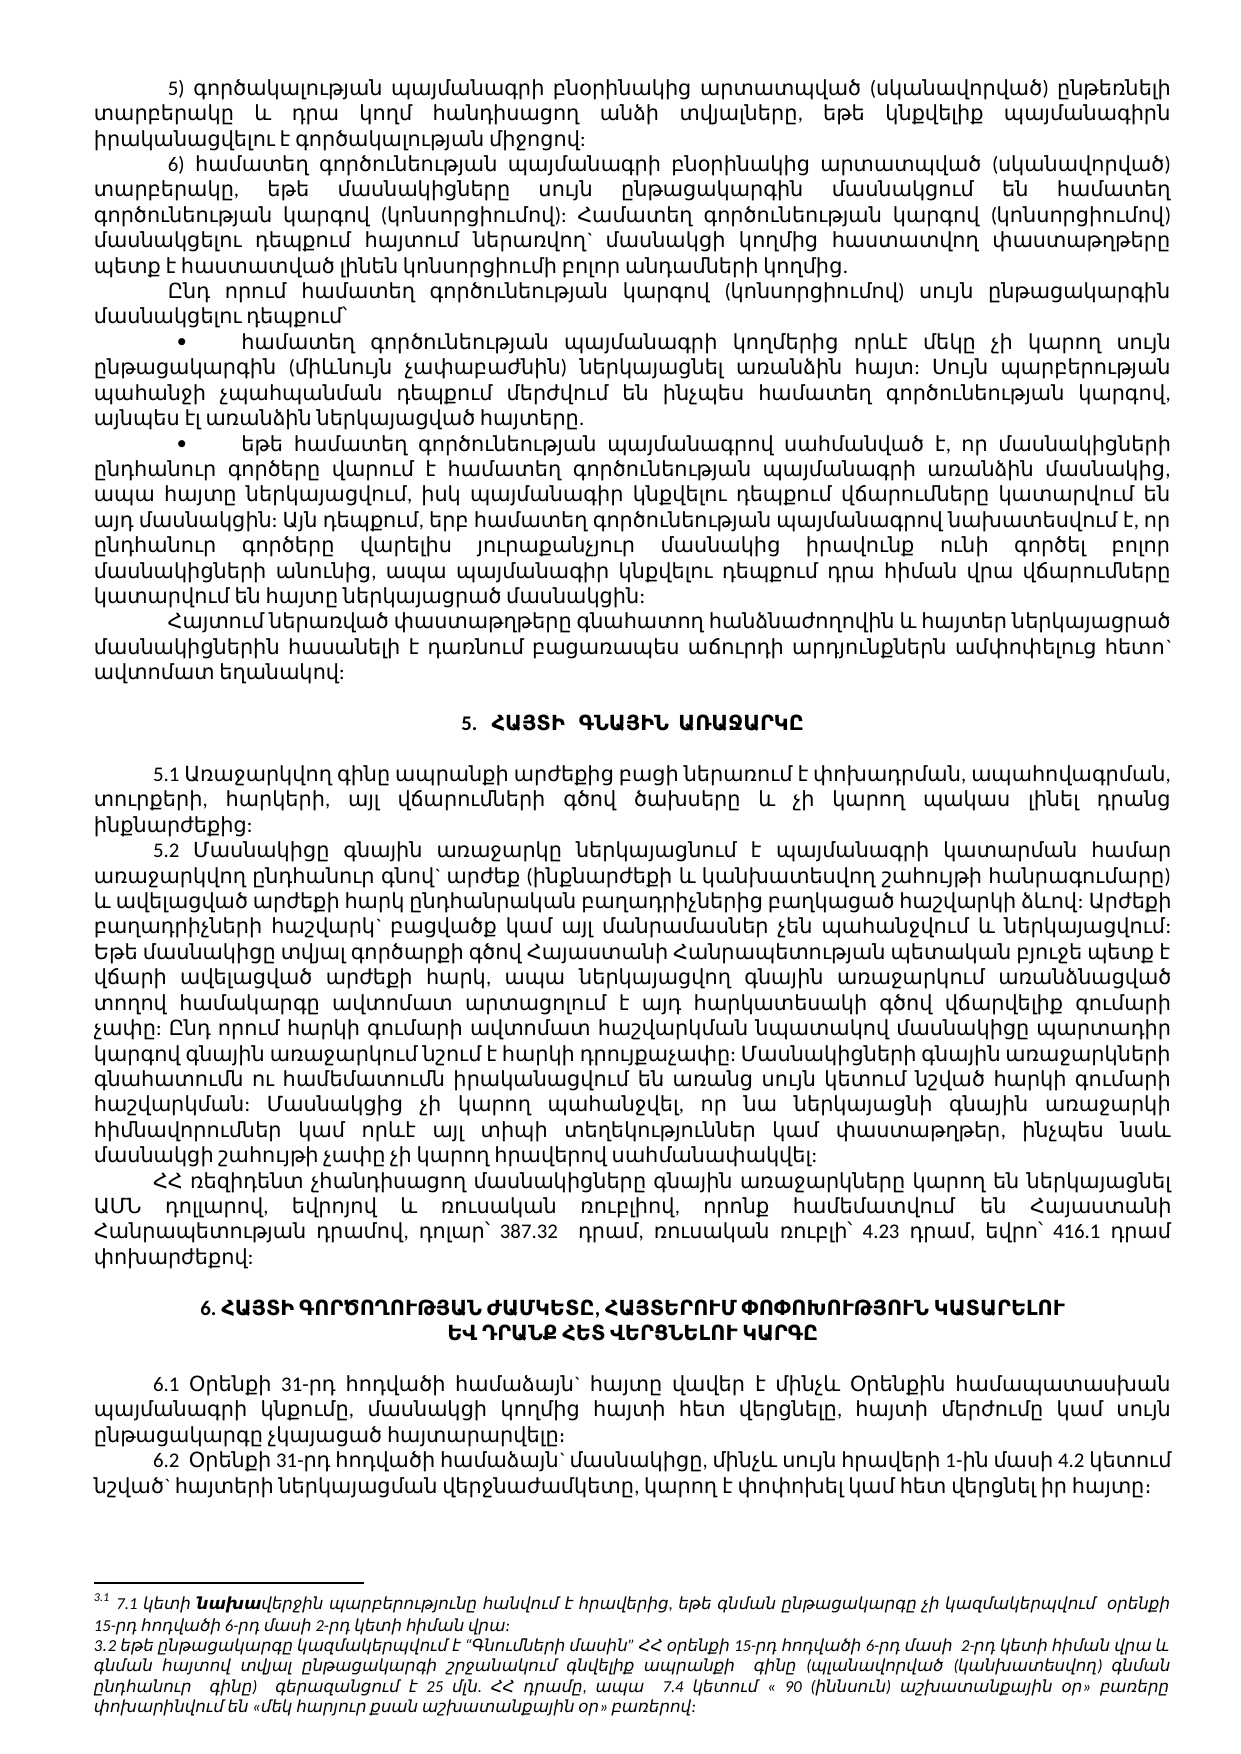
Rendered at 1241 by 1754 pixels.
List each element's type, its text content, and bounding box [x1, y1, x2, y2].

text ԵՎ ԴՐԱՆՔ ՀԵՏ ՎԵՐՑՆԵԼՈՒ ԿԱՐԳԸ [94, 1320, 1171, 1346]
text Ընդ որում համատեղ գործունեության կարգով (կոնսորցիումով) սույն ընթացակարգին մասնակցելու դեպքում՝ [94, 278, 1171, 329]
text 5. ՀԱՅՏԻ ԳՆԱՅԻՆ ԱՌԱՋԱՐԿԸ [94, 710, 1171, 736]
text 6) համատեղ գործունեության պայմանագրի բնօրինակից արտատպված (սկանավորված) տարբերակը, եթե մասնակիցները սույն ընթացակարգին մասնակցում են համատեղ գործունեության կարգով (կոնսորցիումով): Համատեղ գործունեության կարգով (կոնսորցիումով) մասնակցելու դեպքում հայտում ներառվող` մասնակցի կողմից հաստատվող փաստաթղթերը պետք է հաստատված լինեն կոնսորցիումի բոլոր անդամների կողմից. [94, 151, 1171, 278]
text 5) գործակալության պայմանագրի բնօրինակից արտատպված (սկանավորված) ընթեռնելի տարբերակը և դրա կողմ հանդիսացող անձի տվյալները, եթե կնքվելիք պայմանագիրն իրականացվելու է գործակալության միջոցով: [94, 75, 1171, 151]
text 5.2 Մասնակիցը գնային առաջարկը ներկայացնում է պայմանագրի կատարման համար առաջարկվող ընդհանուր գնով` արժեք (ինքնարժեքի և կանխատեսվող շահույթի հանրագումարը) և ավելացված արժեքի հարկ ընդհանրական բաղադրիչներից բաղկացած հաշվարկի ձևով: Արժեքի բաղադրիչների հաշվարկ` բացվածք կամ այլ մանրամասներ չեն պահանջվում և ներկայացվում: Եթե մասնակիցը տվյալ գործարքի գծով Հայաստանի Հանրապետության պետական բյուջե պետք է վճարի ավելացված արժեքի հարկ, ապա ներկայացվող գնային առաջարկում առանձնացված տողով համակարգը ավտոմատ արտացոլում է այդ հարկատեսակի գծով վճարվելիք գումարի չափը: Ընդ որում հարկի գումարի ավտոմատ հաշվարկման նպատակով մասնակիցը պարտադիր կարգով գնային առաջարկում նշում է հարկի դրույքաչափը: Մասնակիցների գնային առաջարկների գնահատումն ու համեմատումն իրականացվում են առանց սույն կետում նշված հարկի գումարի հաշվարկման: Մասնակցից չի կարող պահանջվել, որ նա ներկայացնի գնային առաջարկի հիմնավորումներ կամ որևէ այլ տիպի տեղեկություններ կամ փաստաթղթեր, ինչպես նաև մասնակցի շահույթի չափը չի կարող հրավերով սահմանափակվել: [94, 837, 1171, 1168]
list համատեղ գործունեության պայմանագրի կողմերից որևէ մեկը չի կարող սույն ընթացակարգին (միևնույն չափաբաժնին) ներկայացնել առանձին հայտ: Սույն պարբերության պահանջի չպահպանման դեպքում մերժվում են ինչպես համատեղ գործունեության կարգով, այնպես էլ առանձին ներկայացված հայտերը. [94, 329, 1171, 431]
text 5.1 Առաջարկվող գինը ապրանքի արժեքից բացի ներառում է փոխադրման, ապահովագրման, տուրքերի, հարկերի, այլ վճարումների գծով ծախսերը և չի կարող պակաս լինել դրանց ինքնարժեքից: [94, 761, 1171, 837]
text Հայտում ներառված փաստաթղթերը գնահատող հանձնաժողովին և հայտեր ներկայացրած մասնակիցներին հասանելի է դառնում բացառապես աճուրդի արդյունքներն ամփոփելուց հետո` ավտոմատ եղանակով: [94, 609, 1171, 685]
text ՀՀ ռեզիդենտ չհանդիսացող մասնակիցները գնային առաջարկները կարող են ներկայացնել ԱՄՆ դոլլարով, եվրոյով և ռուսական ռուբլիով, որոնք համեմատվում են Հայաստանի Հանրապետության դրամով, դոլար՝ 387.32 դրամ, ռուսական ռուբլի՝ 4.23 դրամ, եվրո՝ 416.1 դրամ փոխարժեքով: [94, 1168, 1171, 1269]
list եթե համատեղ գործունեության պայմանագրով սահմանված է, որ մասնակիցների ընդհանուր գործերը վարում է համատեղ գործունեության պայմանագրի առանձին մասնակից, ապա հայտը ներկայացվում, իսկ պայմանագիր կնքվելու դեպքում վճարումները կատարվում են այդ մասնակցին: Այն դեպքում, երբ համատեղ գործունեության պայմանագրով նախատեսվում է, որ ընդհանուր գործերը վարելիս յուրաքանչյուր մասնակից իրավունք ունի գործել բոլոր մասնակիցների անունից, ապա պայմանագիր կնքվելու դեպքում դրա հիման վրա վճարումները կատարվում են հայտը ներկայացրած մասնակցին: [94, 431, 1171, 609]
text 6. ՀԱՅՏԻ ԳՈՐԾՈՂՈՒԹՅԱՆ ԺԱՄԿԵՏԸ, ՀԱՅՏԵՐՈՒՄ ՓՈՓՈԽՈՒԹՅՈՒՆ ԿԱՏԱՐԵԼՈՒ [94, 1295, 1171, 1320]
text 6.2 Օրենքի 31-րդ հոդվածի համաձայն` մասնակիցը, մինչև սույն հրավերի 1-ին մասի 4.2 կետում նշված` հայտերի ներկայացման վերջնաժամկետը, կարող է փոփոխել կամ հետ վերցնել իր հայտը։ [94, 1447, 1171, 1498]
text 6.1 Օրենքի 31-րդ հոդվածի համաձայն` հայտը վավեր է մինչև Օրենքին համապատասխան պայմանագրի կնքումը, մասնակցի կողմից հայտի հետ վերցնելը, հայտի մերժումը կամ սույն ընթացակարգը չկայացած հայտարարվելը։ [94, 1371, 1171, 1447]
